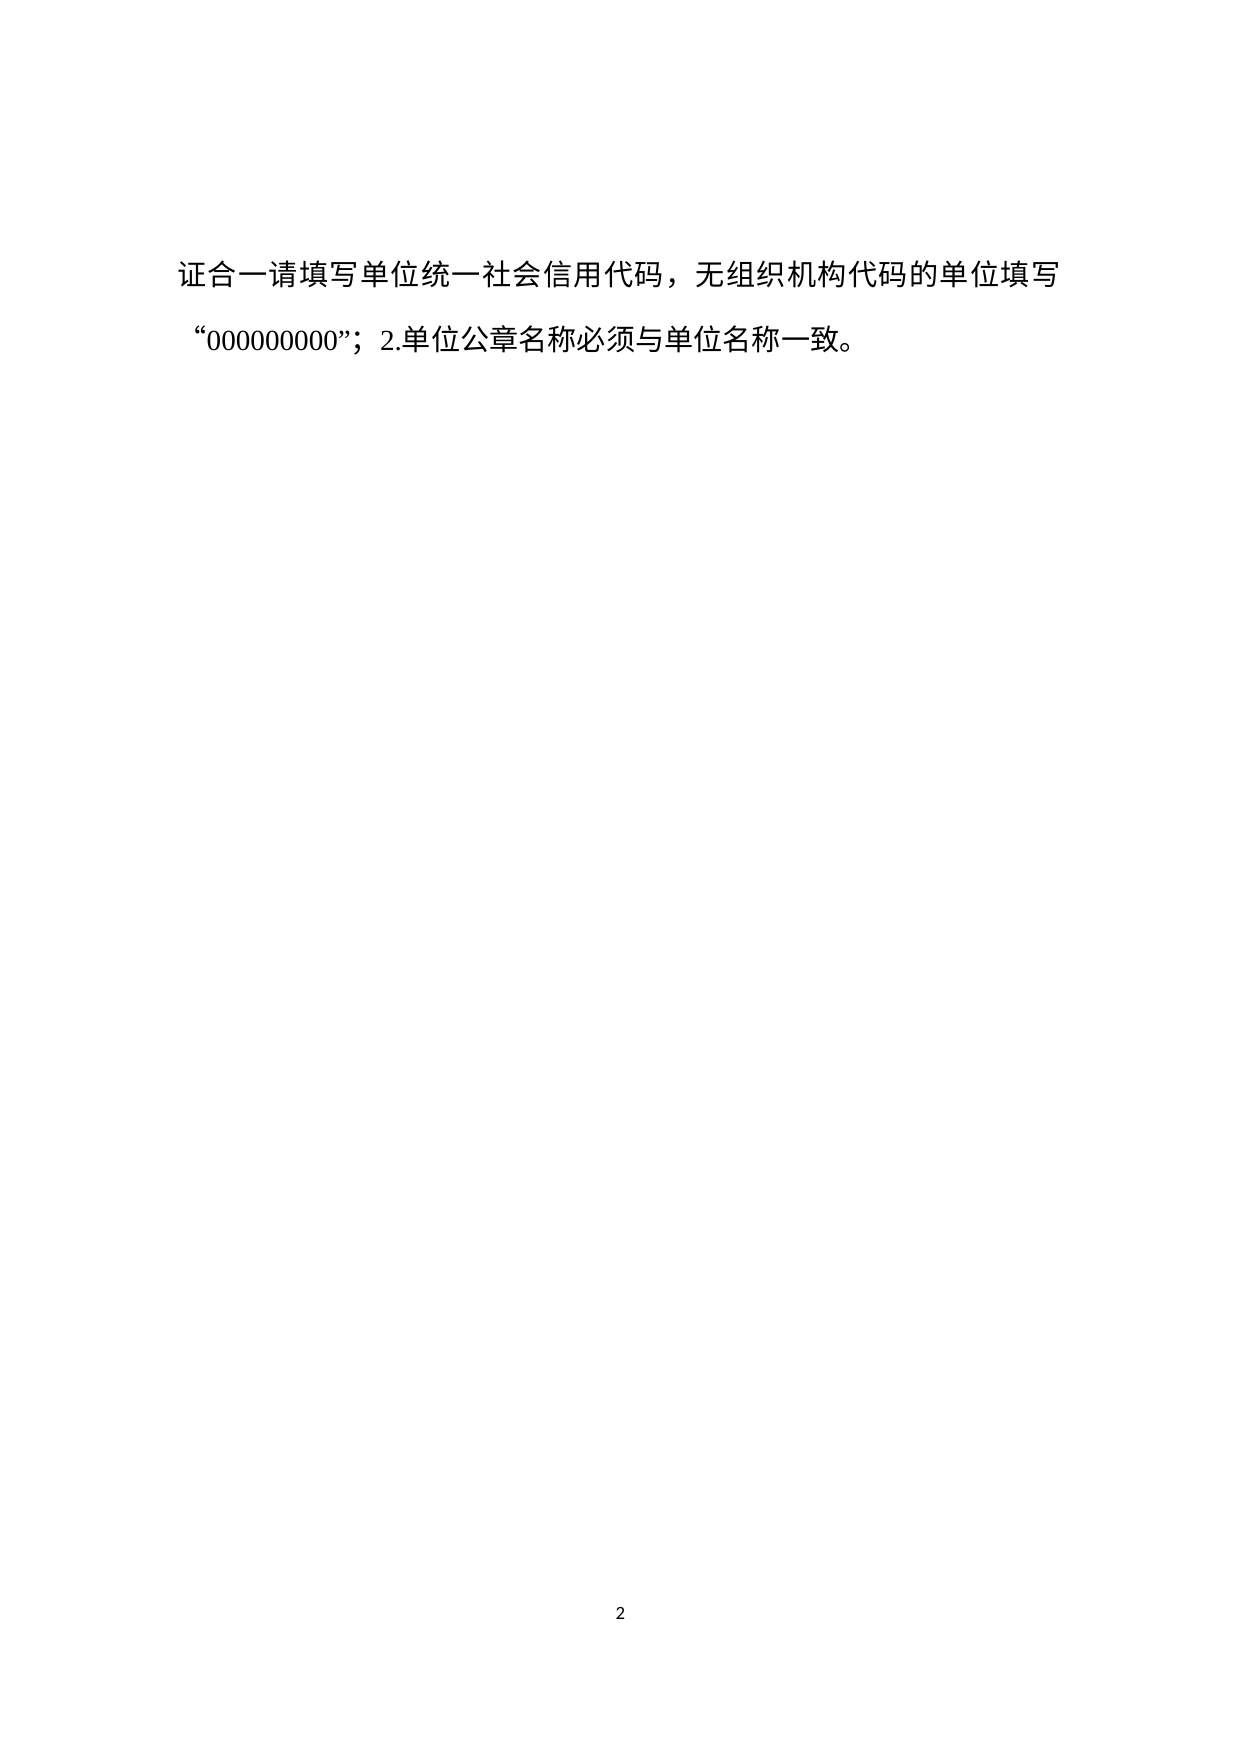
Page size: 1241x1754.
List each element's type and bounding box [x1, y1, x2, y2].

text [177, 240, 1063, 370]
